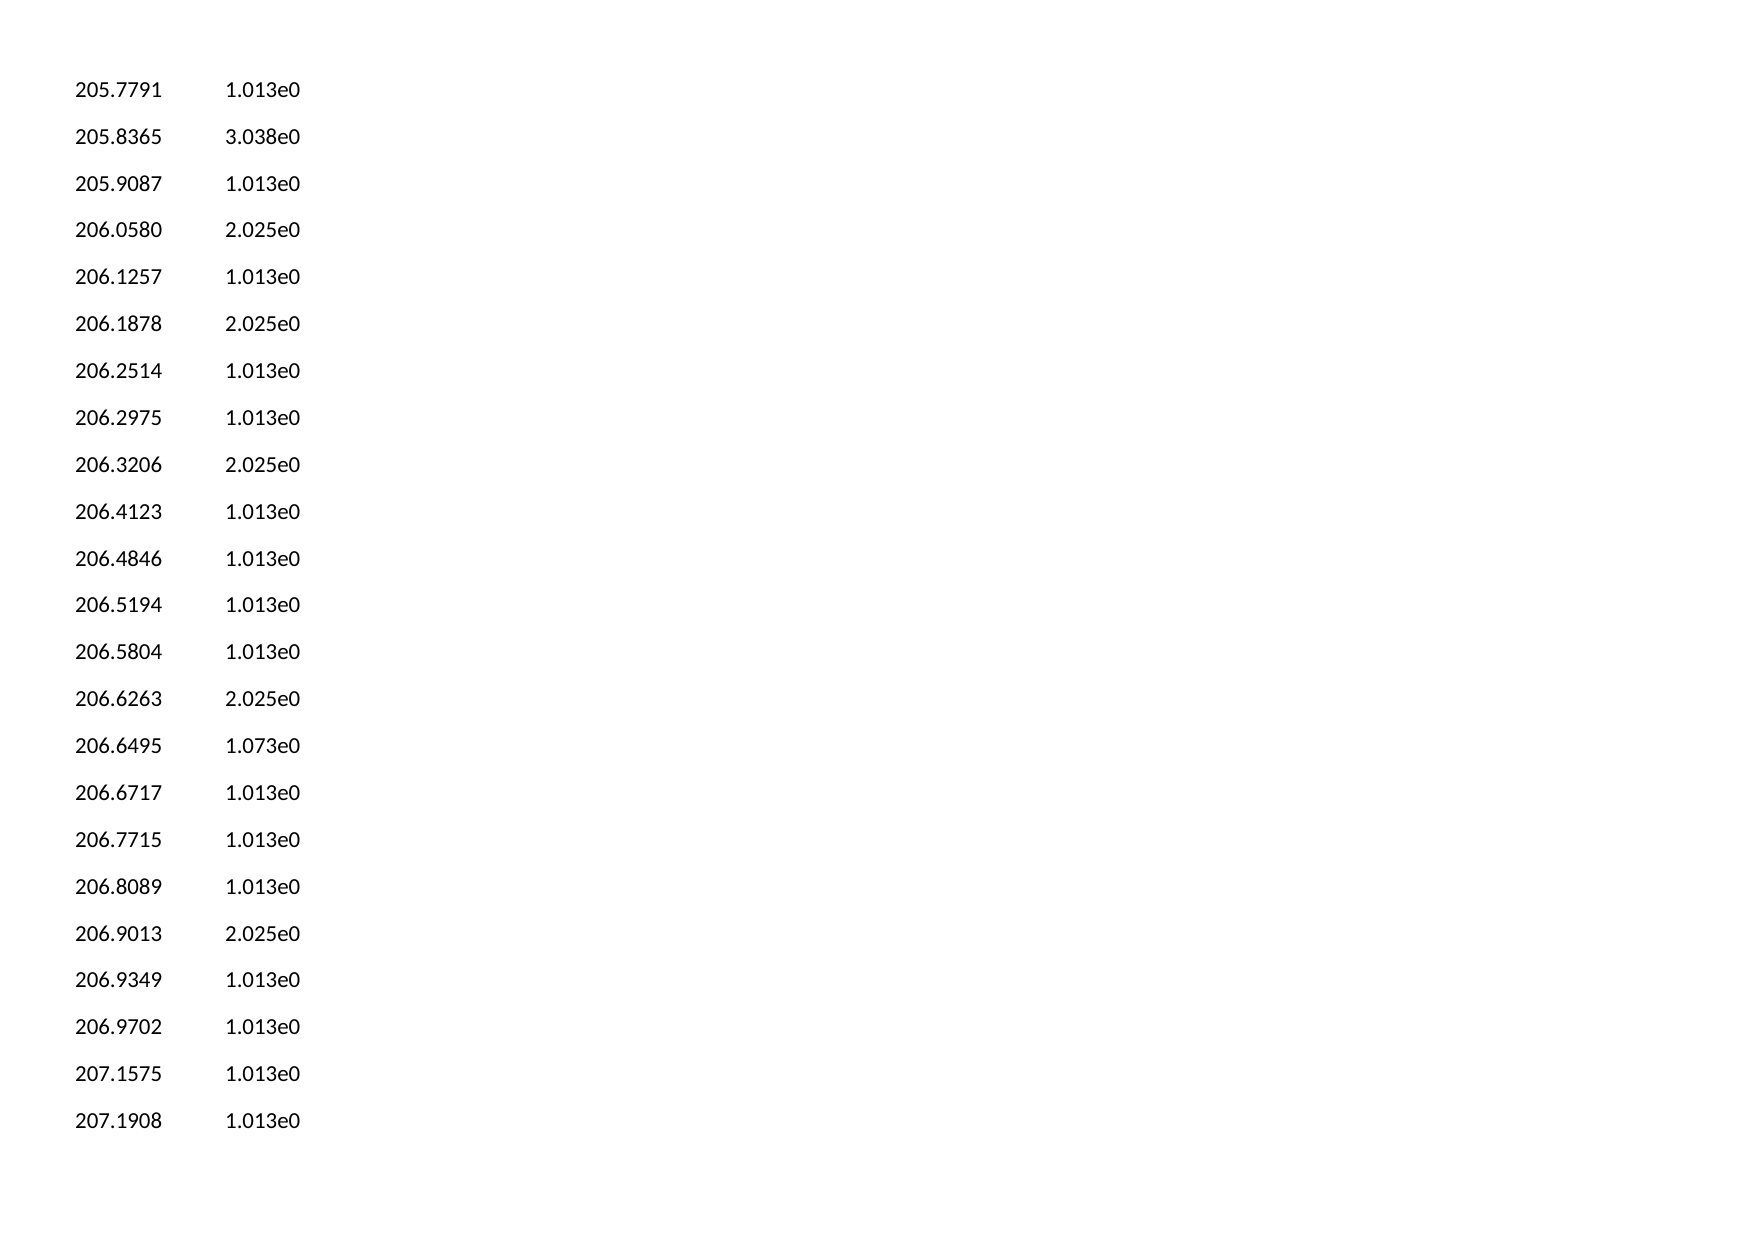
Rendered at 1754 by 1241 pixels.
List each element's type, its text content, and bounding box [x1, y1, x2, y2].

text 206.1878 2.025e0 [75, 309, 1679, 337]
text 206.0580 2.025e0 [75, 216, 1679, 244]
text 207.1908 1.013e0 [75, 1106, 1679, 1134]
text 205.8365 3.038e0 [75, 122, 1679, 150]
text 206.5804 1.013e0 [75, 637, 1679, 666]
text 206.2975 1.013e0 [75, 403, 1679, 431]
text 206.7715 1.013e0 [75, 825, 1679, 853]
text 206.1257 1.013e0 [75, 262, 1679, 291]
text 205.7791 1.013e0 [75, 75, 1679, 103]
text 206.4846 1.013e0 [75, 544, 1679, 572]
text 206.3206 2.025e0 [75, 450, 1679, 478]
text 206.8089 1.013e0 [75, 872, 1679, 900]
text 206.6263 2.025e0 [75, 684, 1679, 712]
text 207.1575 1.013e0 [75, 1059, 1679, 1087]
text 206.9013 2.025e0 [75, 919, 1679, 947]
text 206.9702 1.013e0 [75, 1012, 1679, 1041]
text 206.6717 1.013e0 [75, 778, 1679, 806]
text 205.9087 1.013e0 [75, 169, 1679, 197]
text 206.6495 1.073e0 [75, 731, 1679, 759]
text 206.2514 1.013e0 [75, 356, 1679, 384]
text 206.9349 1.013e0 [75, 966, 1679, 994]
text 206.4123 1.013e0 [75, 497, 1679, 525]
text 206.5194 1.013e0 [75, 591, 1679, 619]
